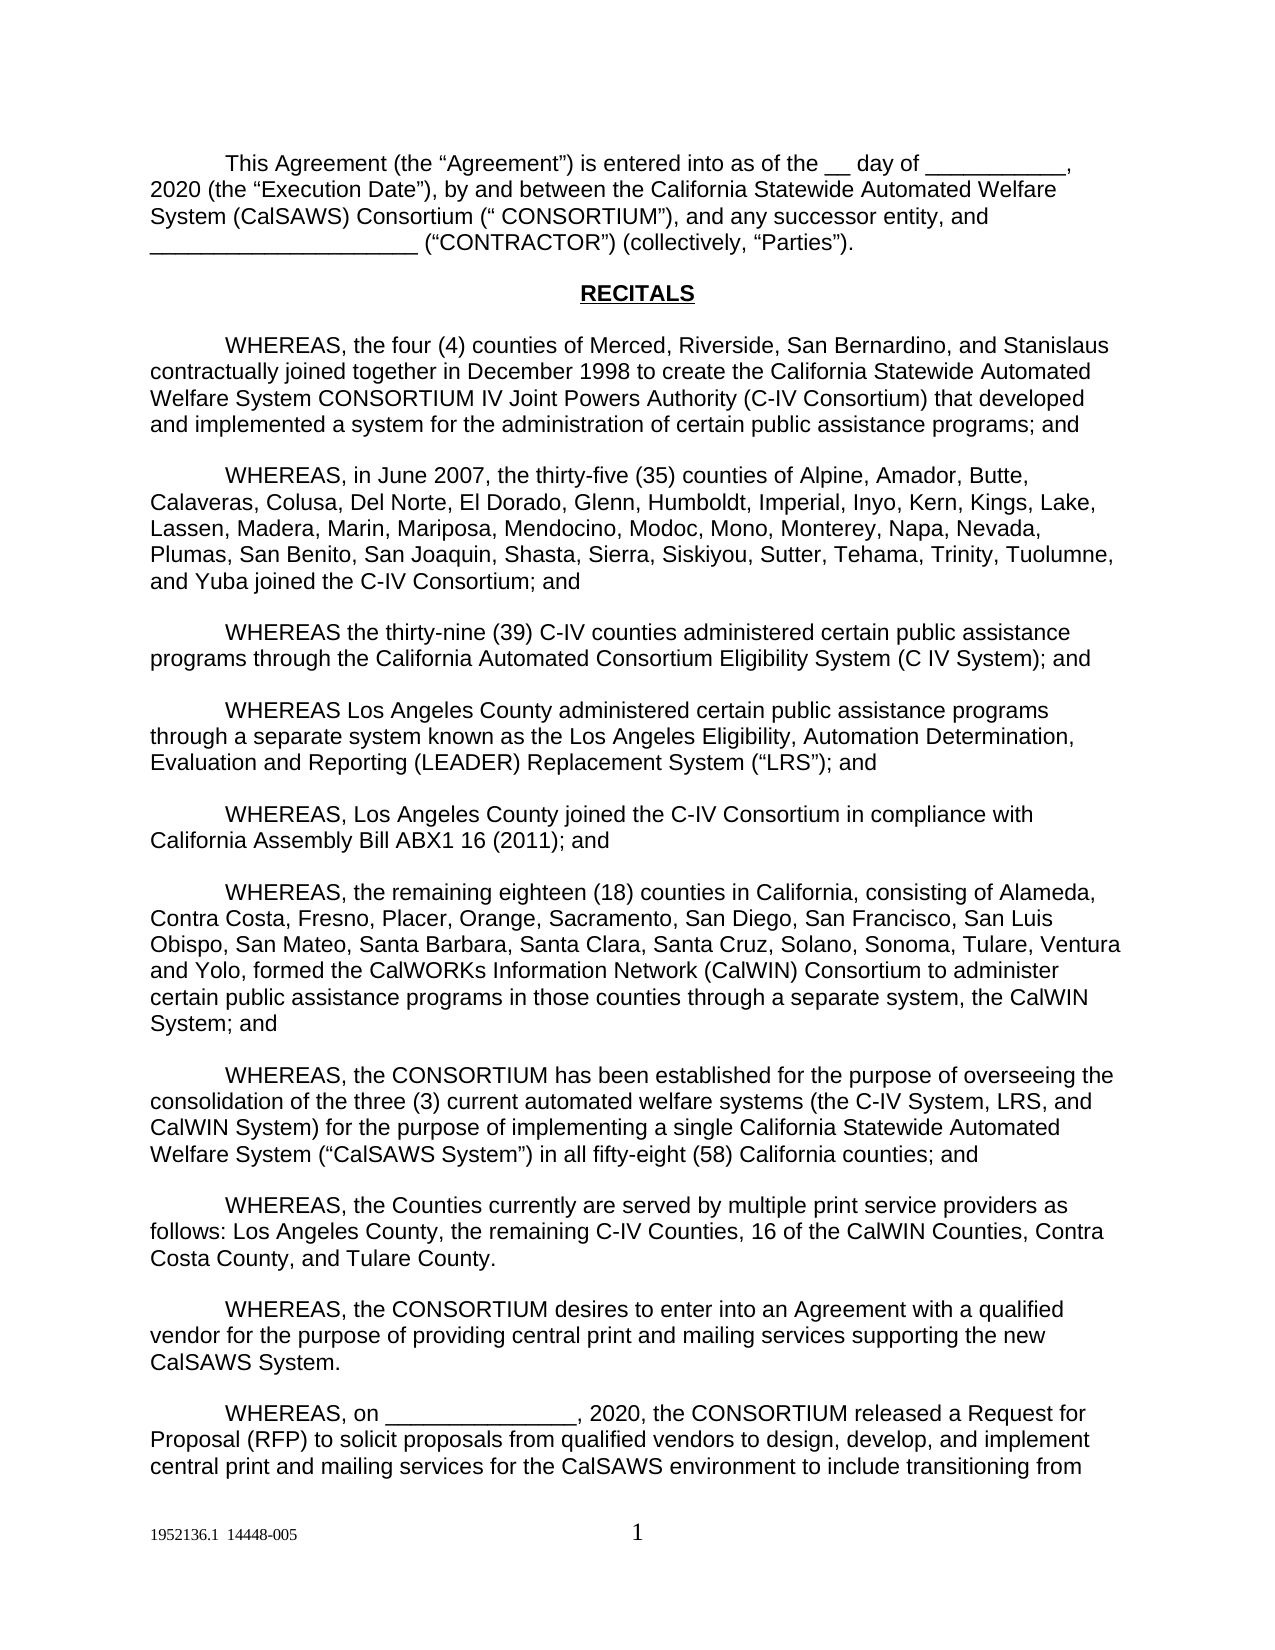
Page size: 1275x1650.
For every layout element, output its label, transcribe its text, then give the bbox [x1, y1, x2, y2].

text WHEREAS, the remaining eighteen (18) counties in California, consisting of Alameda, Contra Costa, Fresno, Placer, Orange, Sacramento, San Diego, San Francisco, San Luis Obispo, San Mateo, Santa Barbara, Santa Clara, Santa Cruz, Solano, Sonoma, Tulare, Ventura and Yolo, formed the CalWORKs Information Network (CalWIN) Consortium to administer certain public assistance programs in those counties through a separate system, the CalWIN System; and [150, 878, 1125, 1037]
text WHEREAS, the CONSORTIUM has been established for the purpose of overseeing the consolidation of the three (3) current automated welfare systems (the C-IV System, LRS, and CalWIN System) for the purpose of implementing a single California Statewide Automated Welfare System (“CalSAWS System”) in all fifty-eight (58) California counties; and [150, 1062, 1125, 1167]
text WHEREAS, Los Angeles County joined the C-IV Consortium in compliance with California Assembly Bill ABX1 16 (2011); and [150, 801, 1125, 853]
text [150, 1400, 1125, 1479]
text WHEREAS the thirty-nine (39) C-IV counties administered certain public assistance programs through the California Automated Consortium Eligibility System (C IV System); and [150, 619, 1125, 672]
text WHEREAS, in June 2007, the thirty-five (35) counties of Alpine, Amador, Butte, Calaveras, Colusa, Del Norte, El Dorado, Glenn, Humboldt, Imperial, Inyo, Kern, Kings, Lake, Lassen, Madera, Marin, Mariposa, Mendocino, Modoc, Mono, Monterey, Napa, Nevada, Plumas, San Benito, San Joaquin, Shasta, Sierra, Siskiyou, Sutter, Tehama, Trinity, Tuolumne, and Yuba joined the C-IV Consortium; and [150, 462, 1125, 594]
text WHEREAS, the CONSORTIUM desires to enter into an Agreement with a qualified vendor for the purpose of providing central print and mailing services supporting the new CalSAWS System. [150, 1296, 1125, 1375]
text WHEREAS Los Angeles County administered certain public assistance programs through a separate system known as the Los Angeles Eligibility, Automation Determination, Evaluation and Reporting (LEADER) Replacement System (“LRS”); and [150, 697, 1125, 776]
text WHEREAS, the Counties currently are served by multiple print service providers as follows: Los Angeles County, the remaining C-IV Counties, 16 of the CalWIN Counties, Contra Costa County, and Tulare County. [150, 1192, 1125, 1271]
text RECITALS [150, 280, 1125, 307]
text WHEREAS, the four (4) counties of Merced, Riverside, San Bernardino, and Stanislaus contractually joined together in December 1998 to create the California Statewide Automated Welfare System CONSORTIUM IV Joint Powers Authority (C-IV Consortium) that developed and implemented a system for the administration of certain public assistance programs; and [150, 332, 1125, 437]
text This Agreement (the “Agreement”) is entered into as of the __ day of ___________, 2020 (the “Execution Date”), by and between the California Statewide Automated Welfare System (CalSAWS) Consortium (“ CONSORTIUM”), and any successor entity, and _____________________ (“CONTRACTOR”) (collectively, “Parties”). [150, 150, 1125, 255]
